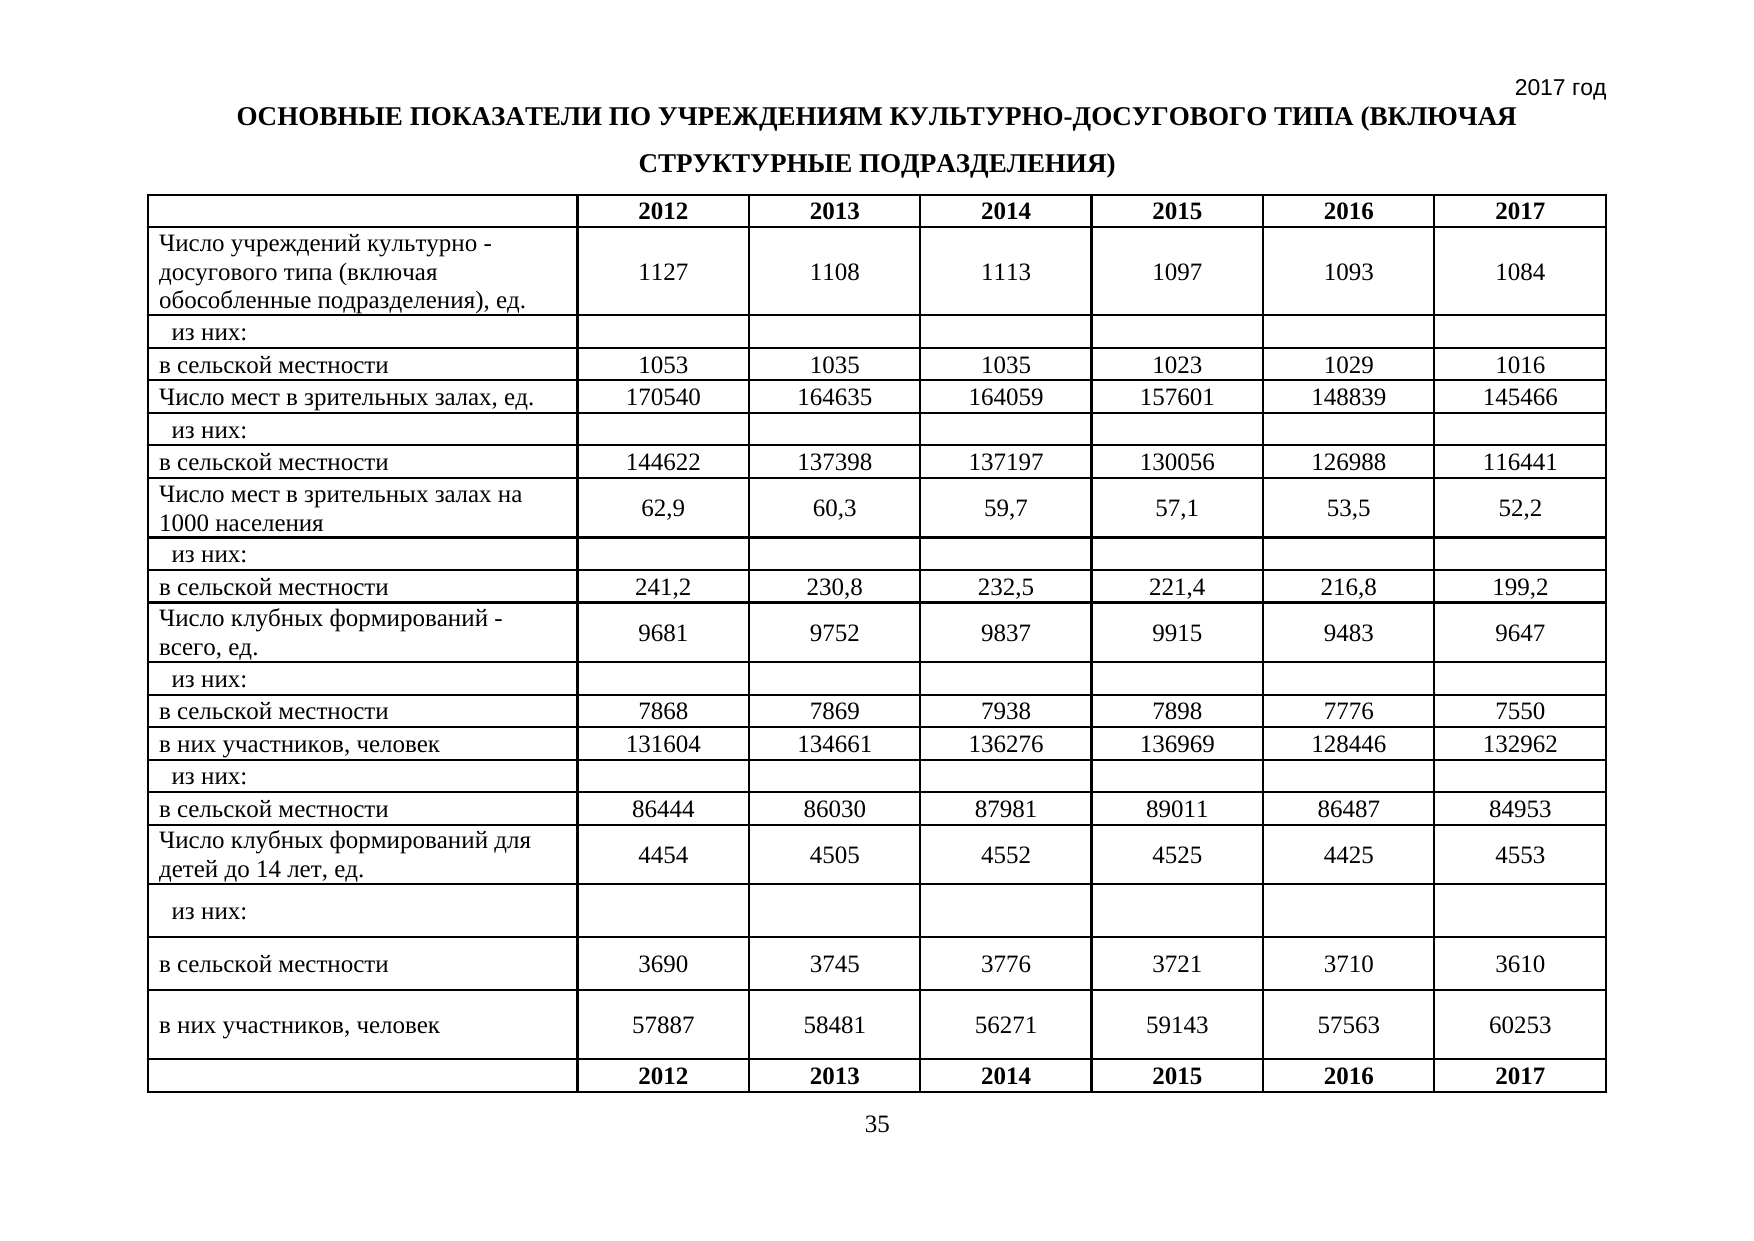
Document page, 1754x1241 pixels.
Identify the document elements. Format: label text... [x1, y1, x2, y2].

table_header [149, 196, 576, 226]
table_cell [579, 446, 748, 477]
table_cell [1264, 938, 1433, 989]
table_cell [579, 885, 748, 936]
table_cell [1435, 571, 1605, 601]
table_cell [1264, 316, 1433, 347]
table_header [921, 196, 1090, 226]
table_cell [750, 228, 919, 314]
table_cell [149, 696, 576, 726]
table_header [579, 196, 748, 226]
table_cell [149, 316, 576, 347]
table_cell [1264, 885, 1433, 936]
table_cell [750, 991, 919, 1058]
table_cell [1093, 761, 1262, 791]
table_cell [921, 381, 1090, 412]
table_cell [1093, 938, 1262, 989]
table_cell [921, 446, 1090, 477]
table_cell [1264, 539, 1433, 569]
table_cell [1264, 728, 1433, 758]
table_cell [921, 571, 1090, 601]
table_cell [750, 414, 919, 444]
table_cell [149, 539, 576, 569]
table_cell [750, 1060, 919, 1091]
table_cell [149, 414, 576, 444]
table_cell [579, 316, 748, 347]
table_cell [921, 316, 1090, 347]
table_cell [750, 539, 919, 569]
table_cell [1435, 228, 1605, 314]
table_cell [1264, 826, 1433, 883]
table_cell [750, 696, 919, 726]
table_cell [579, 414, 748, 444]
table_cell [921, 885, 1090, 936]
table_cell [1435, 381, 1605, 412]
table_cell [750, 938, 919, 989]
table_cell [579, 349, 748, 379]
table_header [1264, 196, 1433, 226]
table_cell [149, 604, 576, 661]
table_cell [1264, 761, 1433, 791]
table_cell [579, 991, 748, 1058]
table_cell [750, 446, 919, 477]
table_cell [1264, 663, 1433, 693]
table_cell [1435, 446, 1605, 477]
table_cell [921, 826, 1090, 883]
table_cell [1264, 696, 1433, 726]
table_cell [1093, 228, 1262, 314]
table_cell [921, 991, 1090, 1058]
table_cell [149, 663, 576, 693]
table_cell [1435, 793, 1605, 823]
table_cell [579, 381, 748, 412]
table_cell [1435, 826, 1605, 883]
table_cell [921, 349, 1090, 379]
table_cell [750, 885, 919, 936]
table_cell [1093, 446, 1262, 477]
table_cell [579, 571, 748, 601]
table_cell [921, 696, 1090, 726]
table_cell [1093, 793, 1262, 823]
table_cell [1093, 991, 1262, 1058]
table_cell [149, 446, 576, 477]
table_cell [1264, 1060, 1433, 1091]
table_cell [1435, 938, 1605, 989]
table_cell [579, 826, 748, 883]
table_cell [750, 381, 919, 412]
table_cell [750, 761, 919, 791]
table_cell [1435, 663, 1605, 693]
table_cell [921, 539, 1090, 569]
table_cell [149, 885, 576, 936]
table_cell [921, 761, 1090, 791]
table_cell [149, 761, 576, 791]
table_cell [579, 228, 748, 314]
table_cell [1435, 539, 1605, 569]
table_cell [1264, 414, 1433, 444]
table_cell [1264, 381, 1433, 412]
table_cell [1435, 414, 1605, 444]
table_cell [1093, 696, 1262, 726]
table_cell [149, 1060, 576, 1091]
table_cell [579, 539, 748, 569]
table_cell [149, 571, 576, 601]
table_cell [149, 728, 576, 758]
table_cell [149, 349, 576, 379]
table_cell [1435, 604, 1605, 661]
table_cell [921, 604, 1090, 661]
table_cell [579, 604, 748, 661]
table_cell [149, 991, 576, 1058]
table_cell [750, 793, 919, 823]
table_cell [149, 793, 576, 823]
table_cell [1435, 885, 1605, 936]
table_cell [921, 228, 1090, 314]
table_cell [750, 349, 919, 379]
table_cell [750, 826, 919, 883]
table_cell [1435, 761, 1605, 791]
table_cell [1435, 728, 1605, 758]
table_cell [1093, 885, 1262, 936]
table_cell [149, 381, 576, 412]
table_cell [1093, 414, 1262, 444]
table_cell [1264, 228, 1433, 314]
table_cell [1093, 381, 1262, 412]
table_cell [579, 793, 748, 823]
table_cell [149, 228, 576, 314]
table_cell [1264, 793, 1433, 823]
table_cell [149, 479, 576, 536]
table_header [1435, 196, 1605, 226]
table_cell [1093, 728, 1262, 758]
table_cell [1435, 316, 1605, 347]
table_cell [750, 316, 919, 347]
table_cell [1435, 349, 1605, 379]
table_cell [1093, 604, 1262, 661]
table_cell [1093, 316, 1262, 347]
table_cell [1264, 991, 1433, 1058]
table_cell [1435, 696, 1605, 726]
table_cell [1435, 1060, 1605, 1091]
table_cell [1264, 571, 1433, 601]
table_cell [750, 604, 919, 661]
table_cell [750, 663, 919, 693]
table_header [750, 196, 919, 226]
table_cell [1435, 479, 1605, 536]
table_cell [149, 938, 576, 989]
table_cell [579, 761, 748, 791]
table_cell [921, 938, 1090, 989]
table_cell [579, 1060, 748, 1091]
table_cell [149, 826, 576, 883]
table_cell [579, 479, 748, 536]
subtitle Основные показатели по учреждениям культурно-досугового типа (включая структурные подразделения) [148, 100, 1606, 178]
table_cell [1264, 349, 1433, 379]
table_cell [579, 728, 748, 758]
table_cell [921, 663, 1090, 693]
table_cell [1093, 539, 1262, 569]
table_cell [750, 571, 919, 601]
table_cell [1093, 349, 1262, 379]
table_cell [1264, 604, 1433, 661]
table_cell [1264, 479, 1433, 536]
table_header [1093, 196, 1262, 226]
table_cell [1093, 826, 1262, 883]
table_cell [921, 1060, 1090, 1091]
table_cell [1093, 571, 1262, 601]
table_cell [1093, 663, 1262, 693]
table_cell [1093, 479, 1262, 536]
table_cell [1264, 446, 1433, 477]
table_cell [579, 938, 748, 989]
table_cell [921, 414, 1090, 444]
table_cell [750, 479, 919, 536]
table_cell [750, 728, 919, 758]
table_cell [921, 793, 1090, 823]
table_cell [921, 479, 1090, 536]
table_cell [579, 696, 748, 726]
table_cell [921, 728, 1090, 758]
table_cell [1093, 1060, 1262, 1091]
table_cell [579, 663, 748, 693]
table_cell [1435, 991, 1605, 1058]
